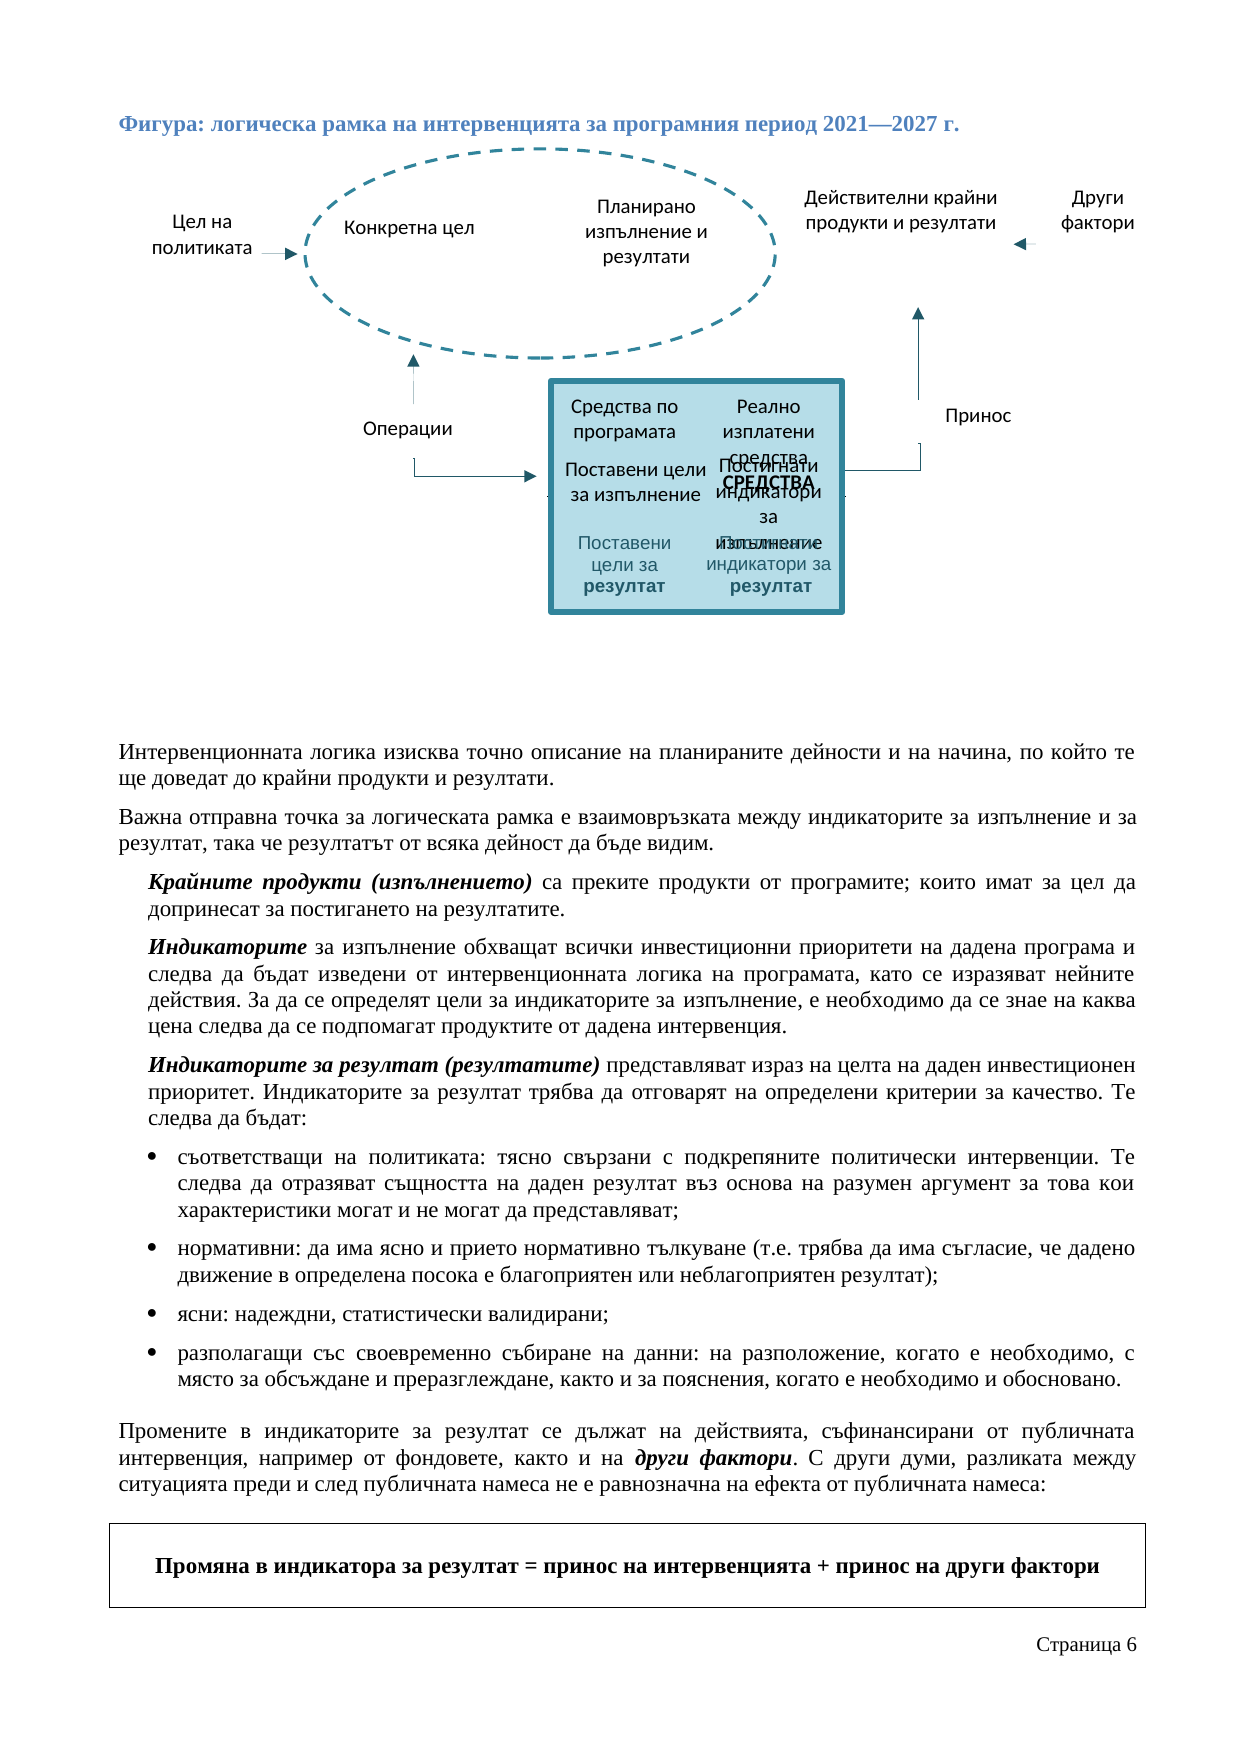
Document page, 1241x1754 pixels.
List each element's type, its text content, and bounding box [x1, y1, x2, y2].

text Промените в индикаторите за резултат се дължат на действията, съфинансирани от публичната интервенция, например от фондовете, както и на други фактори. С други думи, разликата между ситуацията преди и след публичната намеса не е равнозначна на ефекта от публичната намеса: [118, 1418, 1137, 1497]
list съответстващи на политиката: тясно свързани с подкрепяните политически интервенции. Те следва да отразяват същността на даден резултат въз основа на разумен аргумент за това кои характеристики могат и не могат да представляват; [148, 1143, 1137, 1222]
list разполагащи със своевременно събиране на данни: на разположение, когато е необходимо, с място за обсъждане и преразглеждане, както и за пояснения, когато е необходимо и обосновано. [148, 1338, 1137, 1391]
text Индикаторите за резултат (резултатите) представляват израз на целта на даден инвестиционен приоритет. Индикаторите за резултат трябва да отговарят на определени критерии за качество. Те следва да бъдат: [148, 1051, 1137, 1130]
text Фигура: логическа рамка на интервенцията за програмния период 2021—2027 г. [118, 110, 1137, 137]
text Промяна в индикатора за резултат = принос на интервенцията + принос на други фактори [118, 1552, 1137, 1579]
list ясни: надеждни, статистически валидирани; [148, 1300, 1137, 1326]
text Важна отправна точка за логическата рамка е взаимовръзката между индикаторите за изпълнение и за резултат, така че резултатът от всяка дейност да бъде видим. [118, 803, 1137, 856]
text Интервенционната логика изисква точно описание на планираните дейности и на начина, по който те ще доведат до крайни продукти и резултати. [118, 738, 1137, 791]
text Крайните продукти (изпълнението) са преките продукти от програмите; които имат за цел да допринесат за постигането на резултатите. [148, 868, 1137, 921]
text Индикаторите за изпълнение обхващат всички инвестиционни приоритети на дадена програма и следва да бъдат изведени от интервенционната логика на програмата, като се изразяват нейните действия. За да се определят цели за индикаторите за изпълнение, е необходимо да се знае на каква цена следва да се подпомагат продуктите от дадена интервенция. [148, 933, 1137, 1039]
list нормативни: да има ясно и прието нормативно тълкуване (т.е. трябва да има съгласие, че дадено движение в определена посока е благоприятен или неблагоприятен резултат); [148, 1234, 1137, 1287]
